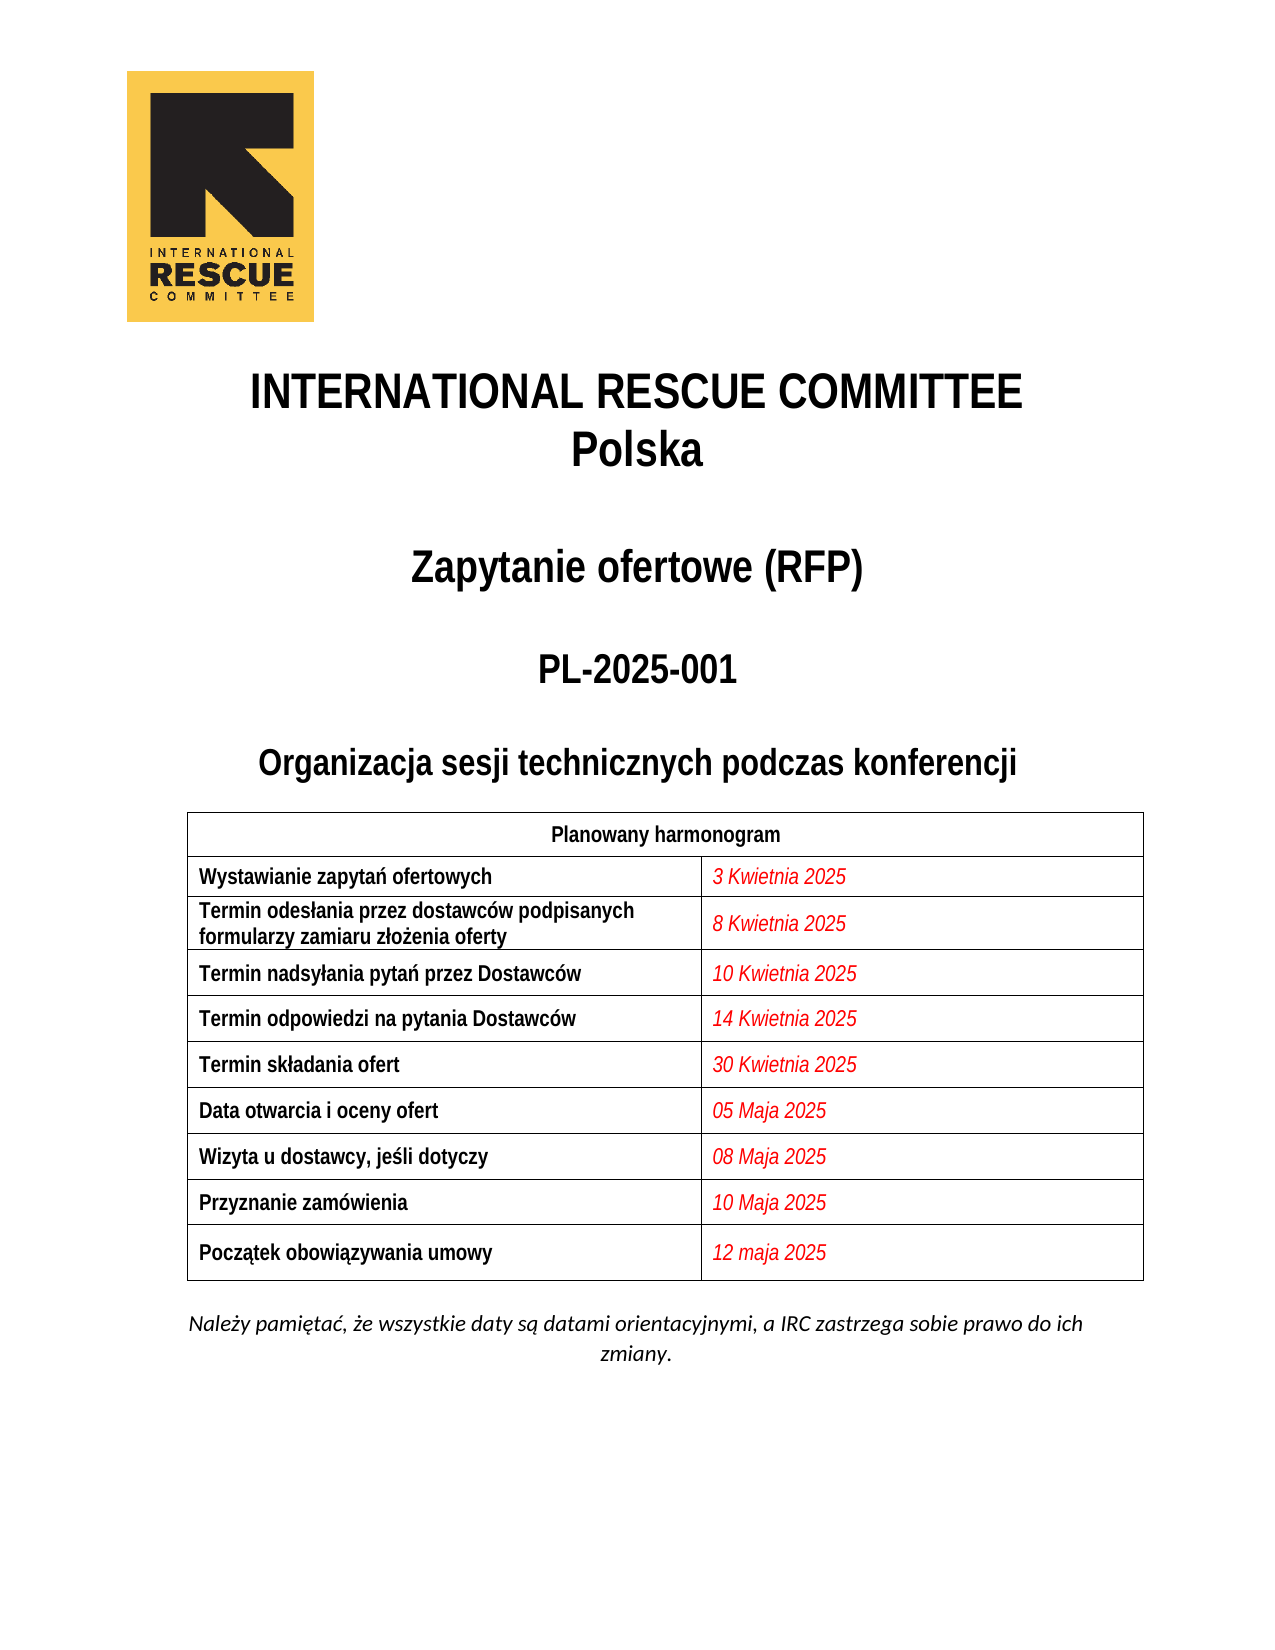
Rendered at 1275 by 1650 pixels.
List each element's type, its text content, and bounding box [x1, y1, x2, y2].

table_cell 10 Kwietnia 2025 [702, 950, 1143, 995]
table_cell 08 Maja 2025 [702, 1134, 1143, 1178]
text Polska [187, 419, 1088, 477]
text Zapytanie ofertowe (RFP) [187, 539, 1088, 592]
table_header Planowany harmonogram [188, 813, 1143, 856]
table_cell 8 Kwietnia 2025 [702, 897, 1143, 949]
table_cell Data otwarcia i oceny ofert [188, 1088, 701, 1133]
text INTERNATIONAL RESCUE COMMITTEE [187, 362, 1088, 419]
table_cell 3 Kwietnia 2025 [702, 857, 1143, 896]
table_cell Wizyta u dostawcy, jeśli dotyczy [188, 1134, 701, 1178]
table_cell Wystawianie zapytań ofertowych [188, 857, 701, 896]
table_cell Termin odpowiedzi na pytania Dostawców [188, 996, 701, 1041]
table_cell 14 Kwietnia 2025 [702, 996, 1143, 1041]
text PL-2025-001 [187, 644, 1088, 692]
picture [127, 71, 314, 322]
table_cell 05 Maja 2025 [702, 1088, 1143, 1133]
table_cell 30 Kwietnia 2025 [702, 1042, 1143, 1087]
table_cell Przyznanie zamówienia [188, 1180, 701, 1224]
table_cell Początek obowiązywania umowy [188, 1225, 701, 1279]
table_cell 10 Maja 2025 [702, 1180, 1143, 1224]
table_cell Termin odesłania przez dostawców podpisanych formularzy zamiaru złożenia oferty [188, 897, 701, 949]
text Organizacja sesji technicznych podczas konferencji [187, 740, 1088, 783]
table_cell 12 maja 2025 [702, 1225, 1143, 1279]
table_cell Termin składania ofert [188, 1042, 701, 1087]
table_cell Termin nadsyłania pytań przez Dostawców [188, 950, 701, 995]
text Należy pamiętać, że wszystkie daty są datami orientacyjnymi, a IRC zastrzega sobie prawo do ich zmiany. [187, 1309, 1088, 1367]
